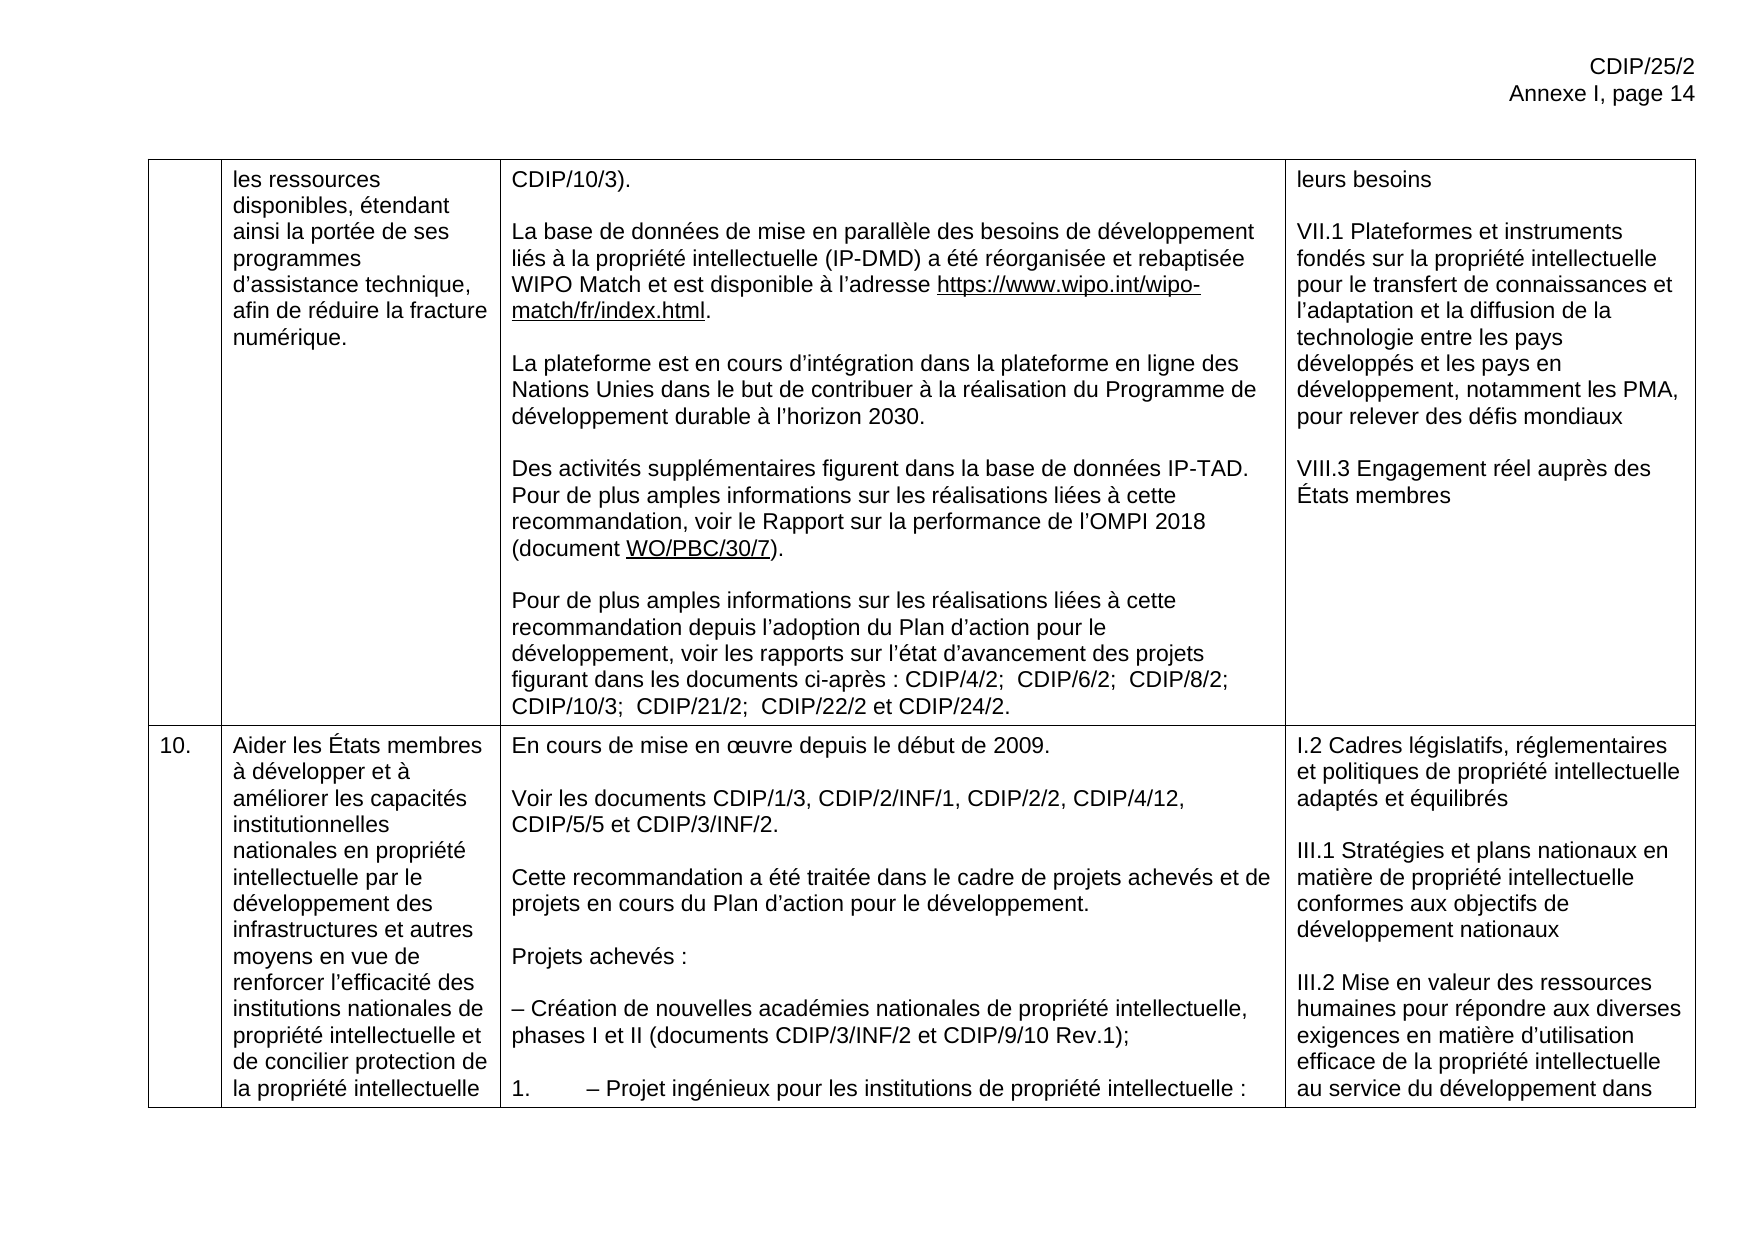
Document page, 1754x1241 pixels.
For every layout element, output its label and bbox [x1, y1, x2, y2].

table_cell [222, 726, 500, 1107]
table_cell [501, 726, 1285, 1107]
table_cell [222, 160, 500, 725]
table_cell [149, 160, 221, 725]
table_cell [1286, 160, 1695, 725]
table_cell [149, 726, 221, 1107]
table_cell [501, 160, 1285, 725]
table_cell [1286, 726, 1695, 1107]
